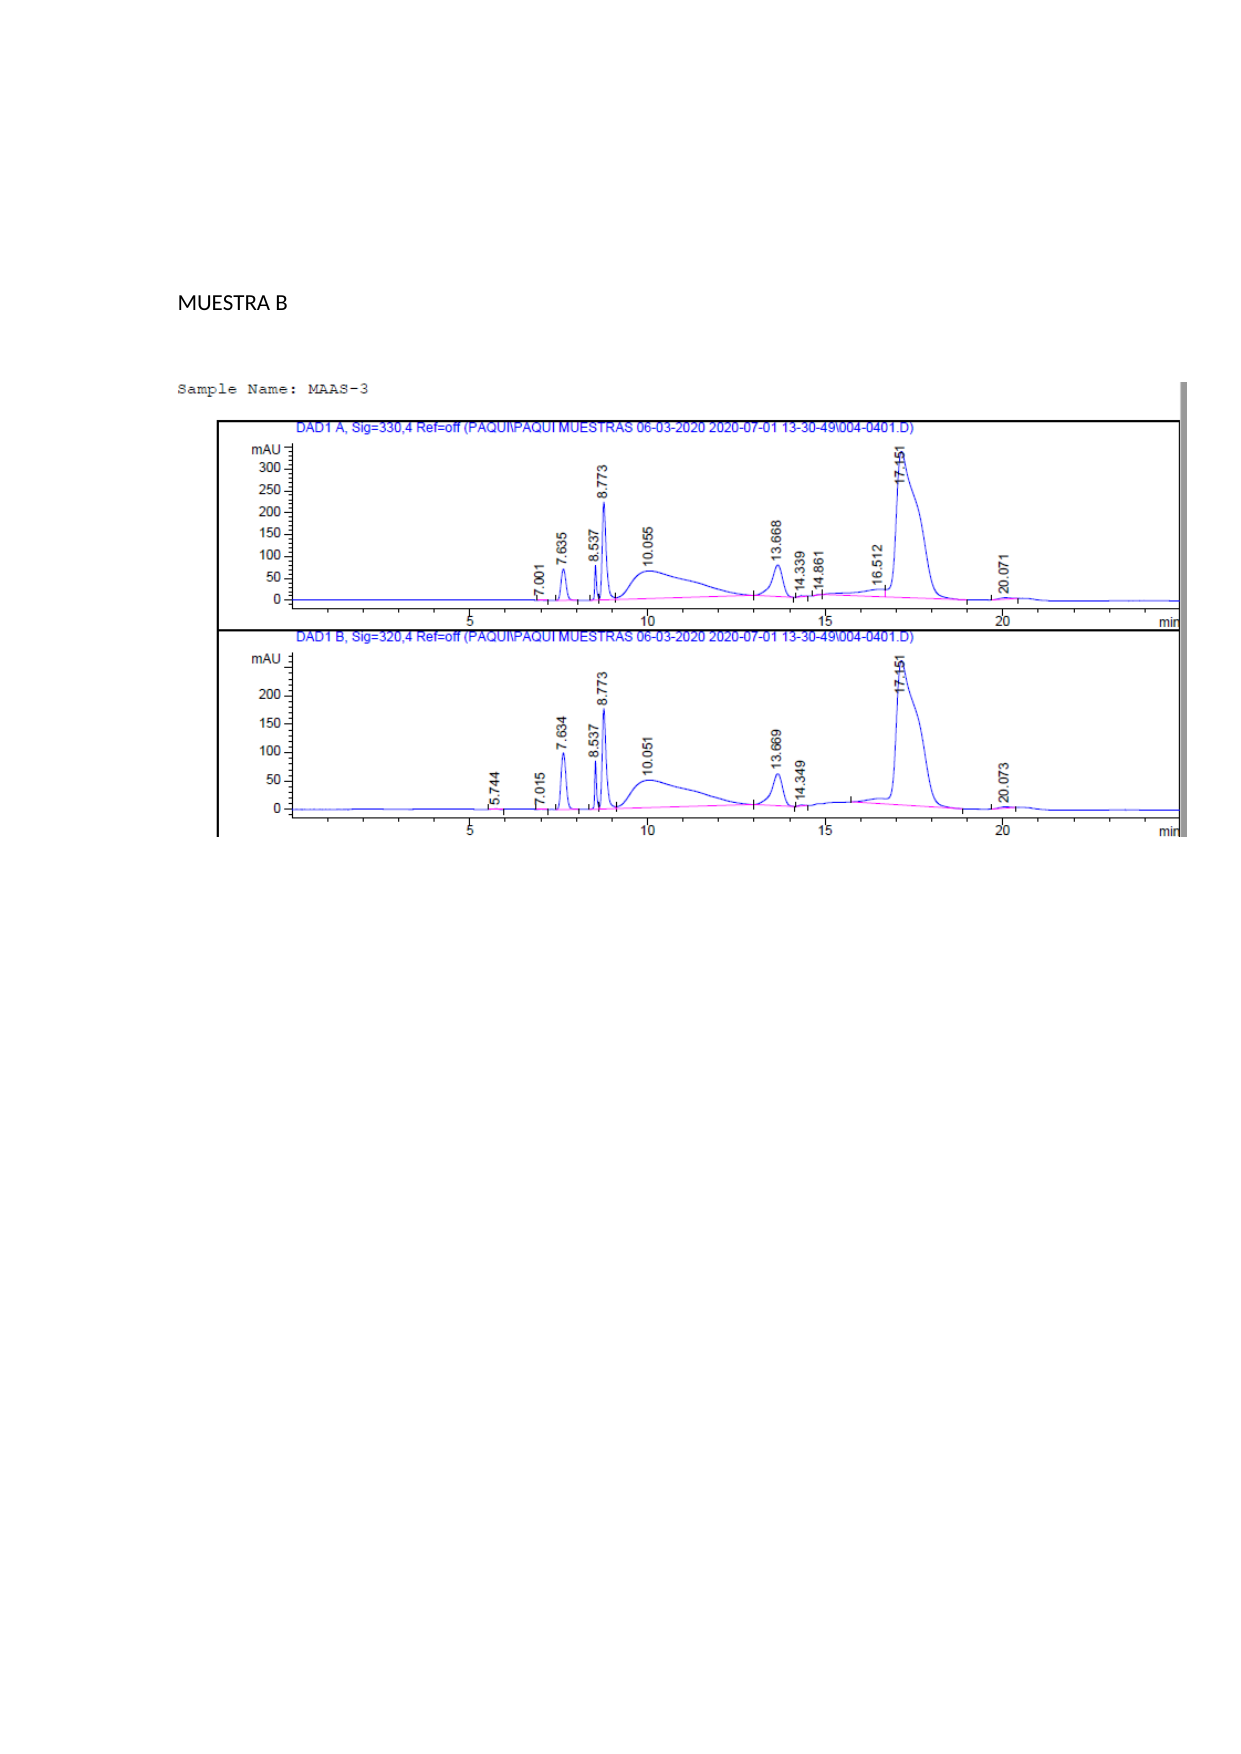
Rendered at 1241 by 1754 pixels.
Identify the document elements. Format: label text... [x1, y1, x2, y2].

text MUESTRA B [177, 288, 1063, 316]
picture [177, 382, 1187, 837]
